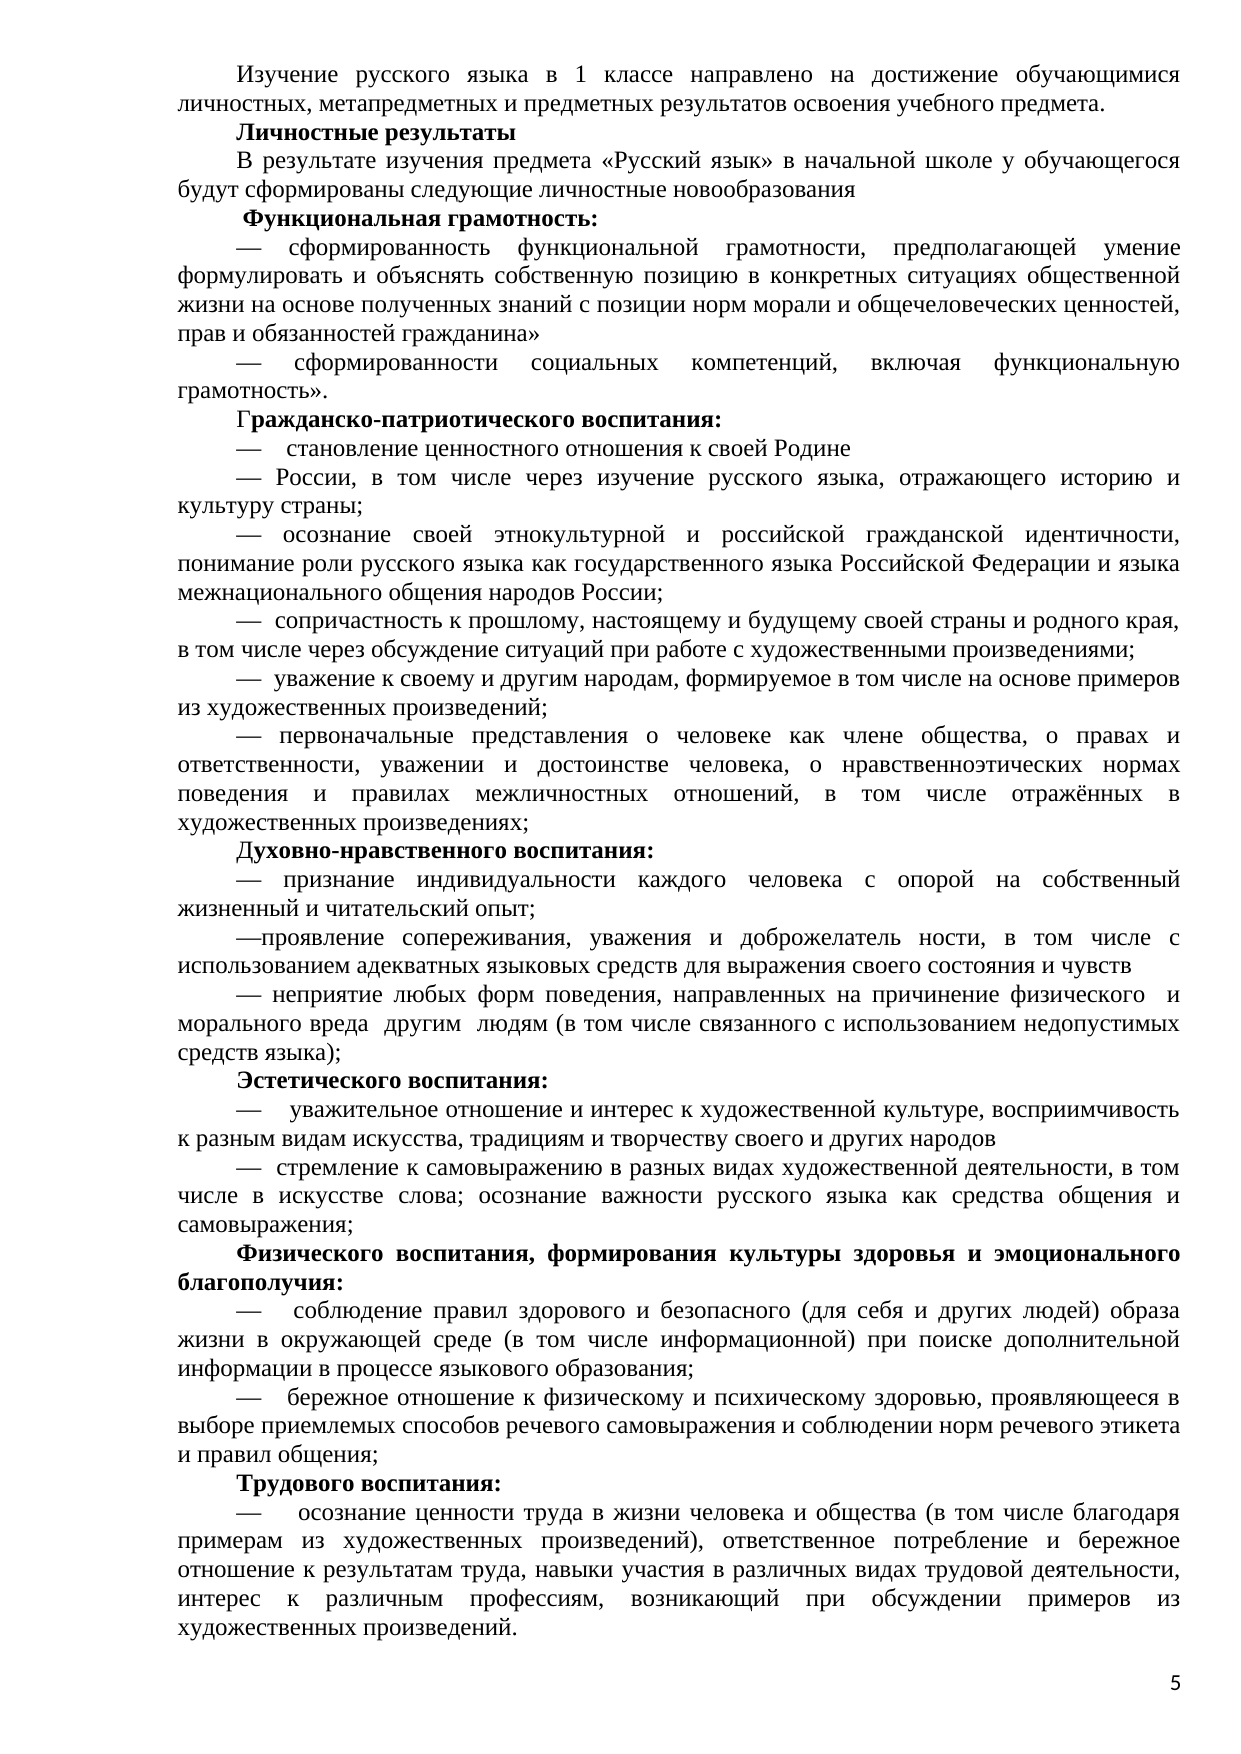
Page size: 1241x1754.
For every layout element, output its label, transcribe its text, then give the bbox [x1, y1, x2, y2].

text — соблюдение правил здорового и безопасного (для себя и других людей) образа жизни в окружающей среде (в том числе информационной) при поиске дополнительной информации в процессе языкового образования; [177, 1295, 1181, 1382]
text Духовно-нравственного воспитания: [177, 835, 1181, 864]
text Личностные результаты [177, 117, 1181, 145]
text Изучение русского языка в 1 классе направлено на достижение обучающимися личностных, метапредметных и предметных результатов освоения учебного предмета. [177, 59, 1181, 117]
text В результате изучения предмета «Русский язык» в начальной школе у обучающегося будут сформированы следующие личностные новообразования [177, 145, 1181, 203]
text — уважительное отношение и интерес к художественной культуре, восприимчивость к разным видам искусства, традициям и творчеству своего и других народов [177, 1094, 1181, 1152]
text —проявление сопереживания, уважения и доброжелатель ности, в том числе с использованием адекватных языковых средств для выражения своего состояния и чувств [177, 922, 1181, 979]
text — России, в том числе через изучение русского языка, отражающего историю и культуру страны; [177, 462, 1181, 519]
text — стремление к самовыражению в разных видах художественной деятельности, в том числе в искусстве слова; осознание важности русского языка как средства общения и самовыражения; [177, 1152, 1181, 1238]
text — сопричастность к прошлому, настоящему и будущему своей страны и родного края, в том числе через обсуждение ситуаций при работе с художественными произведениями; [177, 605, 1181, 663]
text — осознание своей этнокультурной и российской гражданской идентичности, понимание роли русского языка как государственного языка Российской Федерации и языка межнационального общения народов России; [177, 519, 1181, 605]
text Функциональная грамотность: [177, 203, 1181, 232]
text Трудового воспитания: [177, 1468, 1181, 1497]
text Физического воспитания, формирования культуры здоровья и эмоционального благополучия: [177, 1238, 1181, 1295]
text — признание индивидуальности каждого человека с опорой на собственный жизненный и читательский опыт; [177, 864, 1181, 922]
text — неприятие любых форм поведения, направленных на причинение физического и морального вреда другим людям (в том числе связанного с использованием недопустимых средств языка); [177, 979, 1181, 1065]
text — сформированность функциональной грамотности, предполагающей умение формулировать и объяснять собственную позицию в конкретных ситуациях общественной жизни на основе полученных знаний с позиции норм морали и общечеловеческих ценностей, прав и обязанностей гражданина» [177, 232, 1181, 347]
text Эстетического воспитания: [177, 1065, 1181, 1094]
text — сформированности социальных компетенций, включая функциональную грамотность». [177, 347, 1181, 404]
text Гражданско-патриотического воспитания: [177, 404, 1181, 433]
text — первоначальные представления о человеке как члене общества, о правах и ответственности, уважении и достоинстве человека, о нравственноэтических нормах поведения и правилах межличностных отношений, в том числе отражённых в художественных произведениях; [177, 720, 1181, 835]
text — осознание ценности труда в жизни человека и общества (в том числе благодаря примерам из художественных произведений), ответственное потребление и бережное отношение к результатам труда, навыки участия в различных видах трудовой деятельности, интерес к различным профессиям, возникающий при обсуждении примеров из художественных произведений. [177, 1497, 1181, 1640]
text — уважение к своему и другим народам, формируемое в том числе на основе примеров из художественных произведений; [177, 663, 1181, 720]
text — становление ценностного отношения к своей Родине [177, 433, 1181, 462]
text — бережное отношение к физическому и психическому здоровью, проявляющееся в выборе приемлемых способов речевого самовыражения и соблюдении норм речевого этикета и правил общения; [177, 1382, 1181, 1468]
